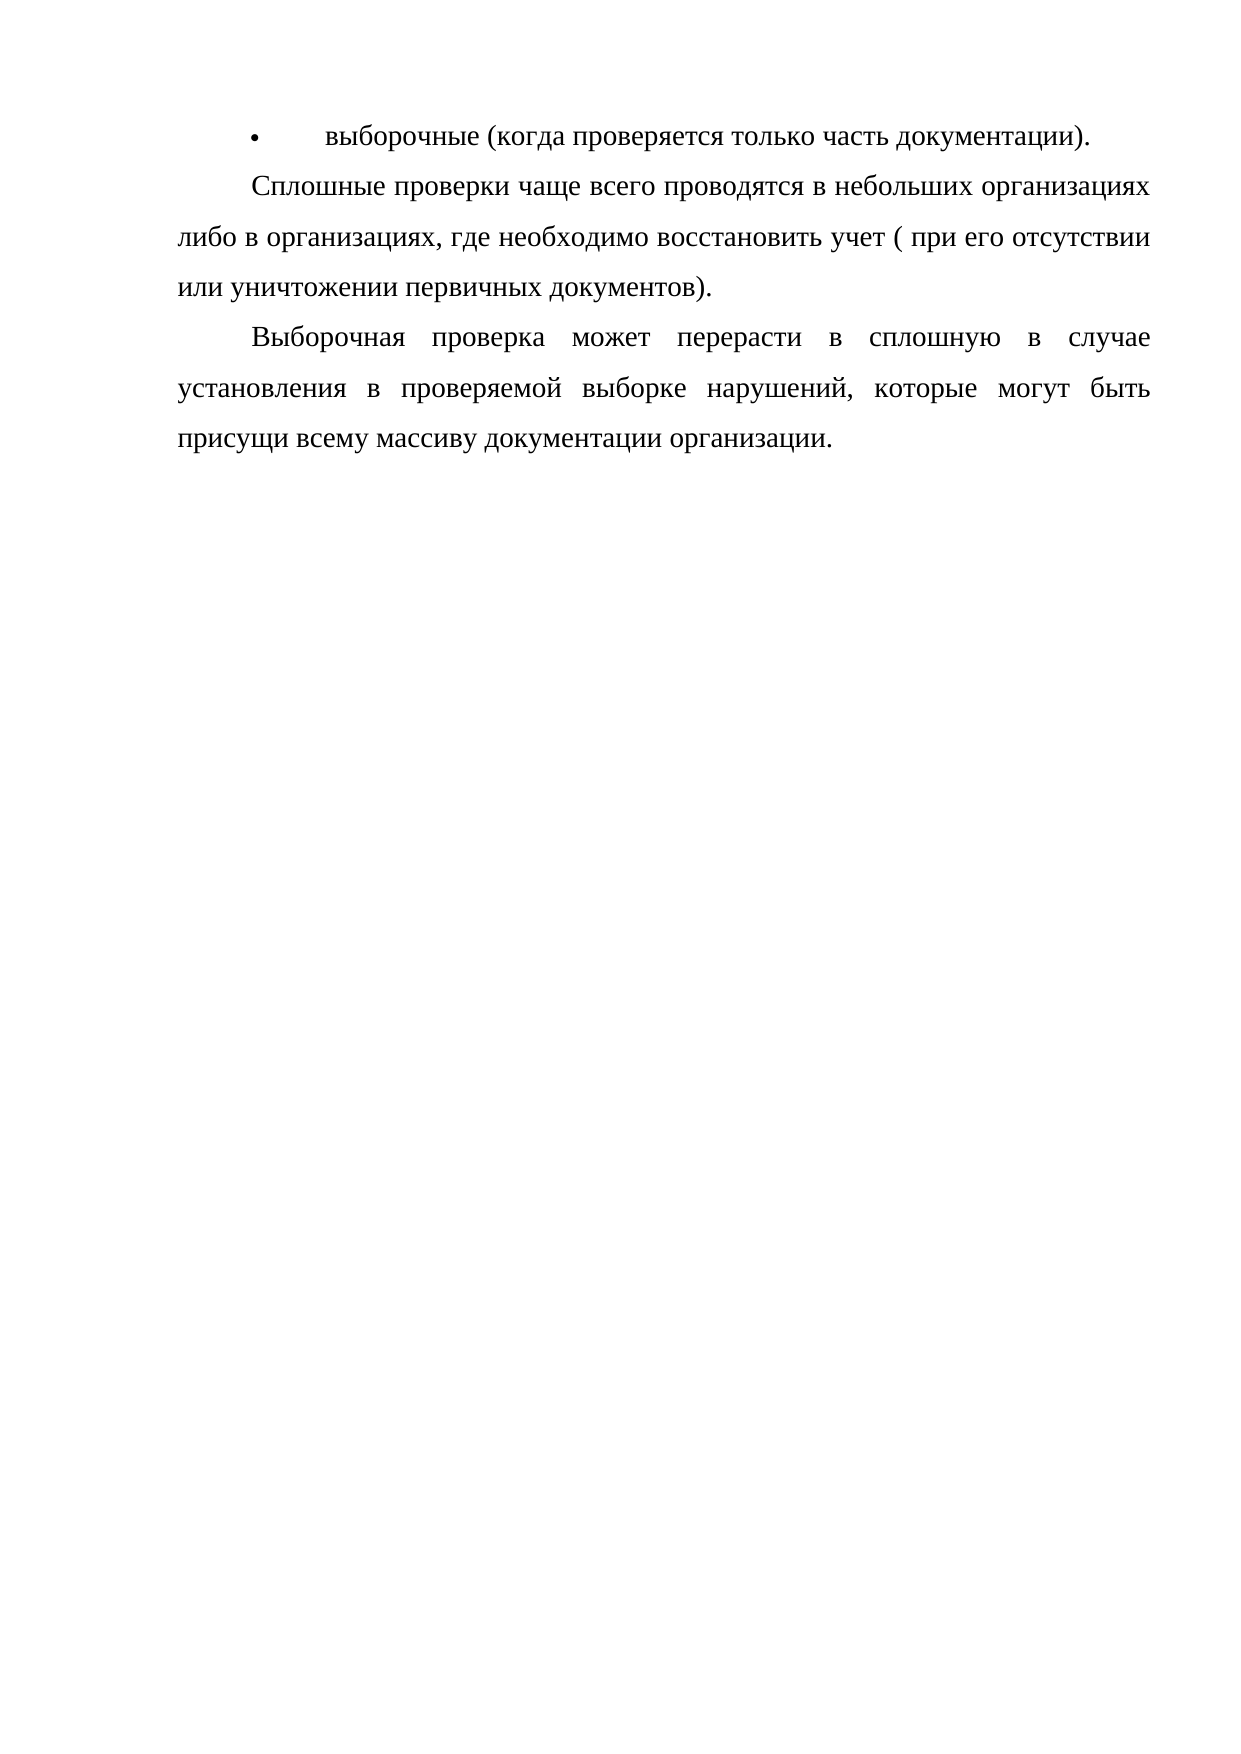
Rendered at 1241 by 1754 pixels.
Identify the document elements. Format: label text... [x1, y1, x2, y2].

text Сплошные проверки чаще всего проводятся в небольших организациях либо в организациях, где необходимо восстановить учет ( при его отсутствии или уничтожении первичных документов). [177, 168, 1152, 303]
list выборочные (когда проверяется только часть документации). [177, 118, 1152, 152]
text Выборочная проверка может перерасти в сплошную в случае установления в проверяемой выборке нарушений, которые могут быть присущи всему массиву документации организации. [177, 319, 1152, 453]
